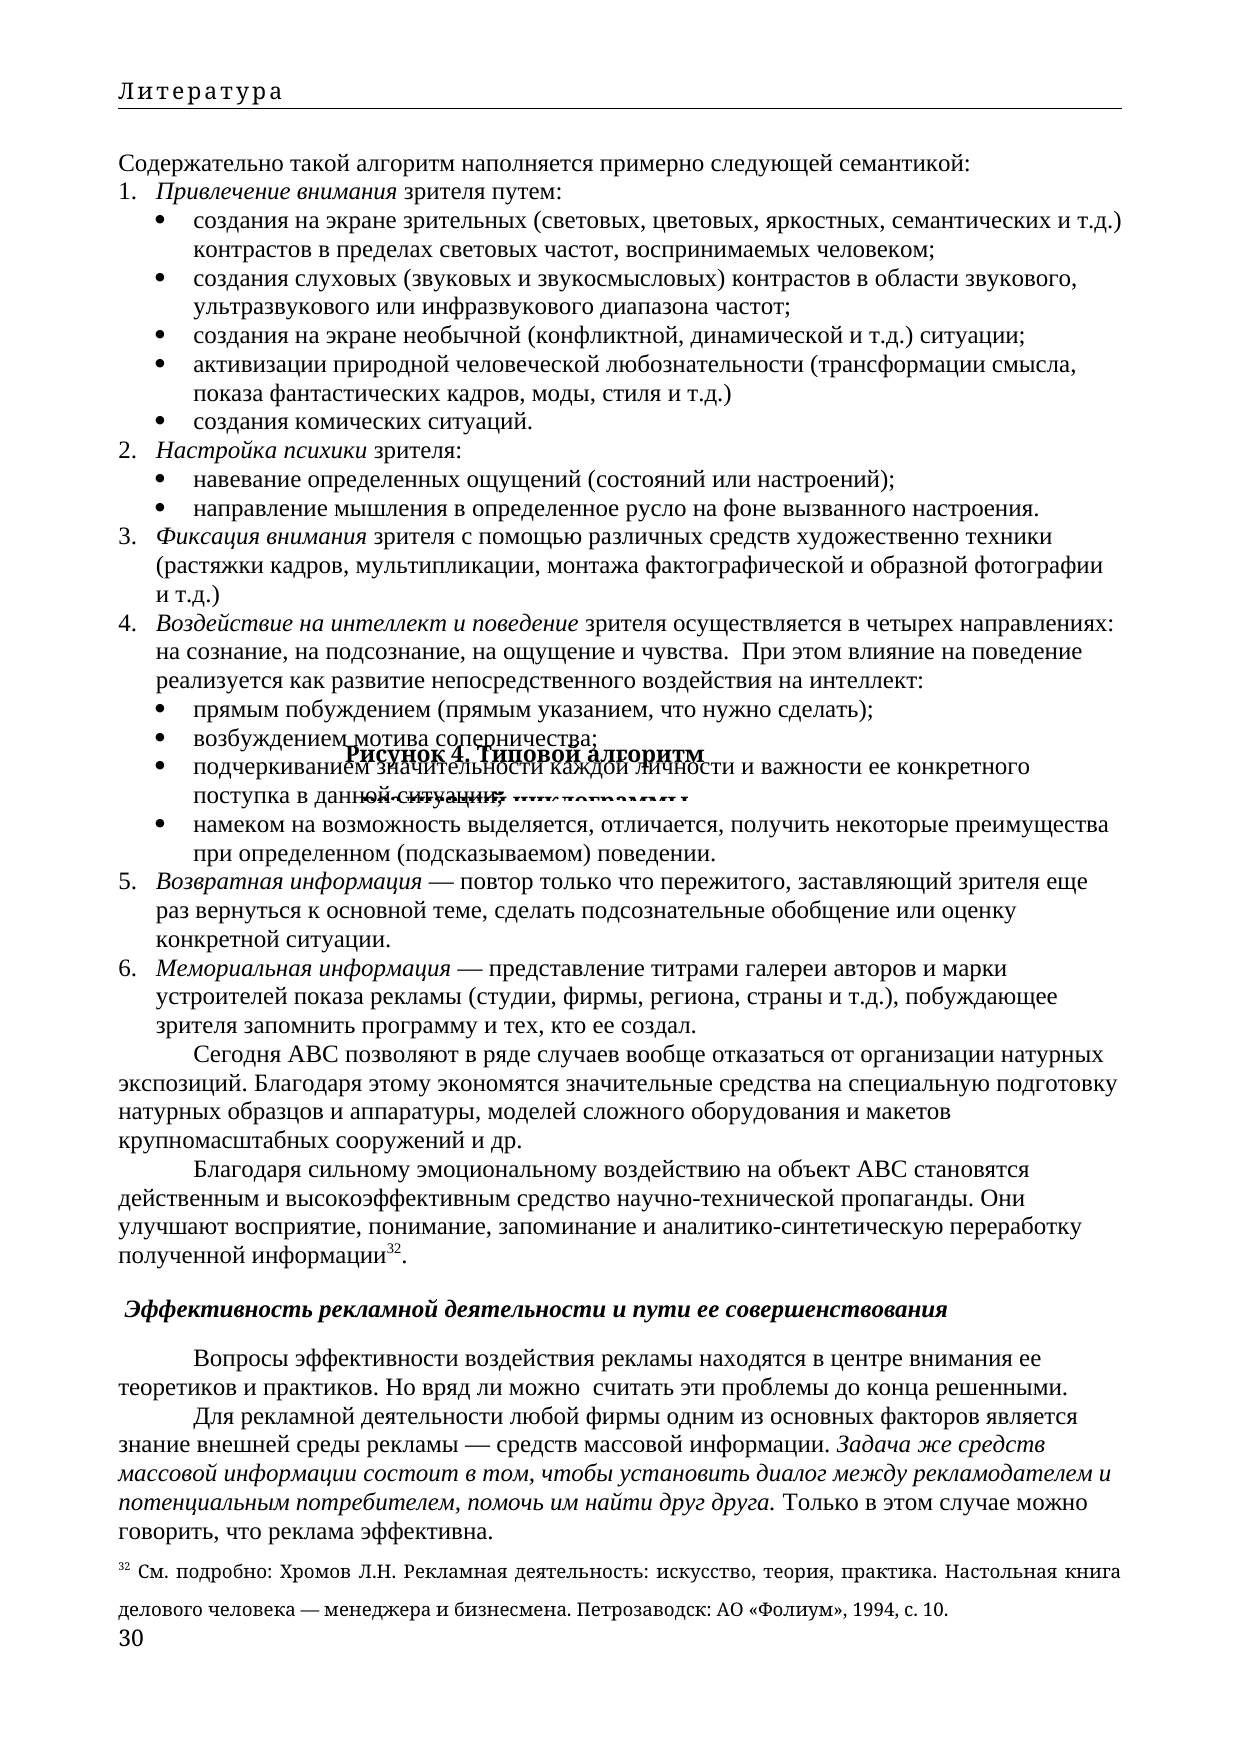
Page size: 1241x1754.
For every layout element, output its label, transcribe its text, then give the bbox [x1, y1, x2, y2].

list создания слуховых (звуковых и звукосмысловых) контрастов в области звукового, ультразвукового или инфразвукового диапазона частот; [156, 263, 1122, 320]
list активизации природной человеческой любознательности (трансформации смысла, показа фантастических кадров, моды, стиля и т.д.) [156, 349, 1122, 406]
list Привлечение внимания зрителя путем: [118, 176, 1122, 205]
subtitle Эффективность рекламной деятельности и пути ее совершенствования [118, 1294, 1122, 1323]
list возбуждением мотива соперничества; [156, 723, 1122, 751]
list создания на экране зрительных (световых, цветовых, яркостных, семантических и т.д.) контрастов в пределах световых частот, воспринимаемых человеком; [156, 205, 1122, 263]
list Воздействие на интеллект и поведение зрителя осуществляется в четырех направлениях: на сознание, на подсознание, на ощущение и чувства. При этом влияние на поведение реализуется как развитие непосредственного воздействия на интеллект: [118, 608, 1122, 694]
list прямым побуждением (прямым указанием, что нужно сделать); [156, 694, 1122, 723]
list подчеркиванием значительности каждой личности и важности ее конкретного поступка в данной ситуации; [156, 751, 1122, 809]
list направление мышления в определенное русло на фоне вызванного настроения. [156, 493, 1122, 521]
list создания на экране необычной (конфликтной, динамической и т.д.) ситуации; [156, 320, 1122, 349]
list Фиксация внимания зрителя с помощью различных средств художественно техники (растяжки кадров, мультипликации, монтажа фактографической и образной фотографии и т.д.) [118, 521, 1122, 608]
text Для рекламной деятельности любой фирмы одним из основных факторов является знание внешней среды рекламы — средств массовой информации. Задача же средств массовой информации состоит в том, чтобы установить диалог между рекламодателем и потенциальным потребителем, помочь им найти друг друга. Только в этом случае можно говорить, что реклама эффективна. [118, 1401, 1122, 1544]
list намеком на возможность выделяется, отличается, получить некоторые преимущества при определенном (подсказываемом) поведении. [156, 809, 1122, 866]
text Содержательно такой алгоритм наполняется примерно следующей семантикой: [118, 118, 1122, 176]
list создания комических ситуаций. [156, 406, 1122, 435]
list Настройка психики зрителя: [118, 435, 1122, 464]
list навевание определенных ощущений (состояний или настроений); [156, 464, 1122, 493]
text Вопросы эффективности воздействия рекламы находятся в центре внимания ее теоретиков и практиков. Но вряд ли можно считать эти проблемы до конца решенными. [118, 1343, 1122, 1401]
text Благодаря сильному эмоциональному воздействию на объект АВС становятся действенным и высокоэффективным средство научно-технической пропаганды. Они улучшают восприятие, понимание, запоминание и аналитико-синтетическую переработку полученной информации. [118, 1154, 1122, 1269]
list Мемориальная информация — представление титрами галереи авторов и марки устроителей показа рекламы (студии, фирмы, региона, страны и т.д.), побуждающее зрителя запомнить программу и тех, кто ее создал. [118, 953, 1122, 1039]
list Возвратная информация — повтор только что пережитого, заставляющий зрителя еще раз вернуться к основной теме, сделать подсознательные обобщение или оценку конкретной ситуации. [118, 866, 1122, 953]
text Сегодня АВС позволяют в ряде случаев вообще отказаться от организации натурных экспозиций. Благодаря этому экономятся значительные средства на специальную подготовку натурных образцов и аппаратуры, моделей сложного оборудования и макетов крупномасштабных сооружений и др. [118, 1039, 1122, 1154]
